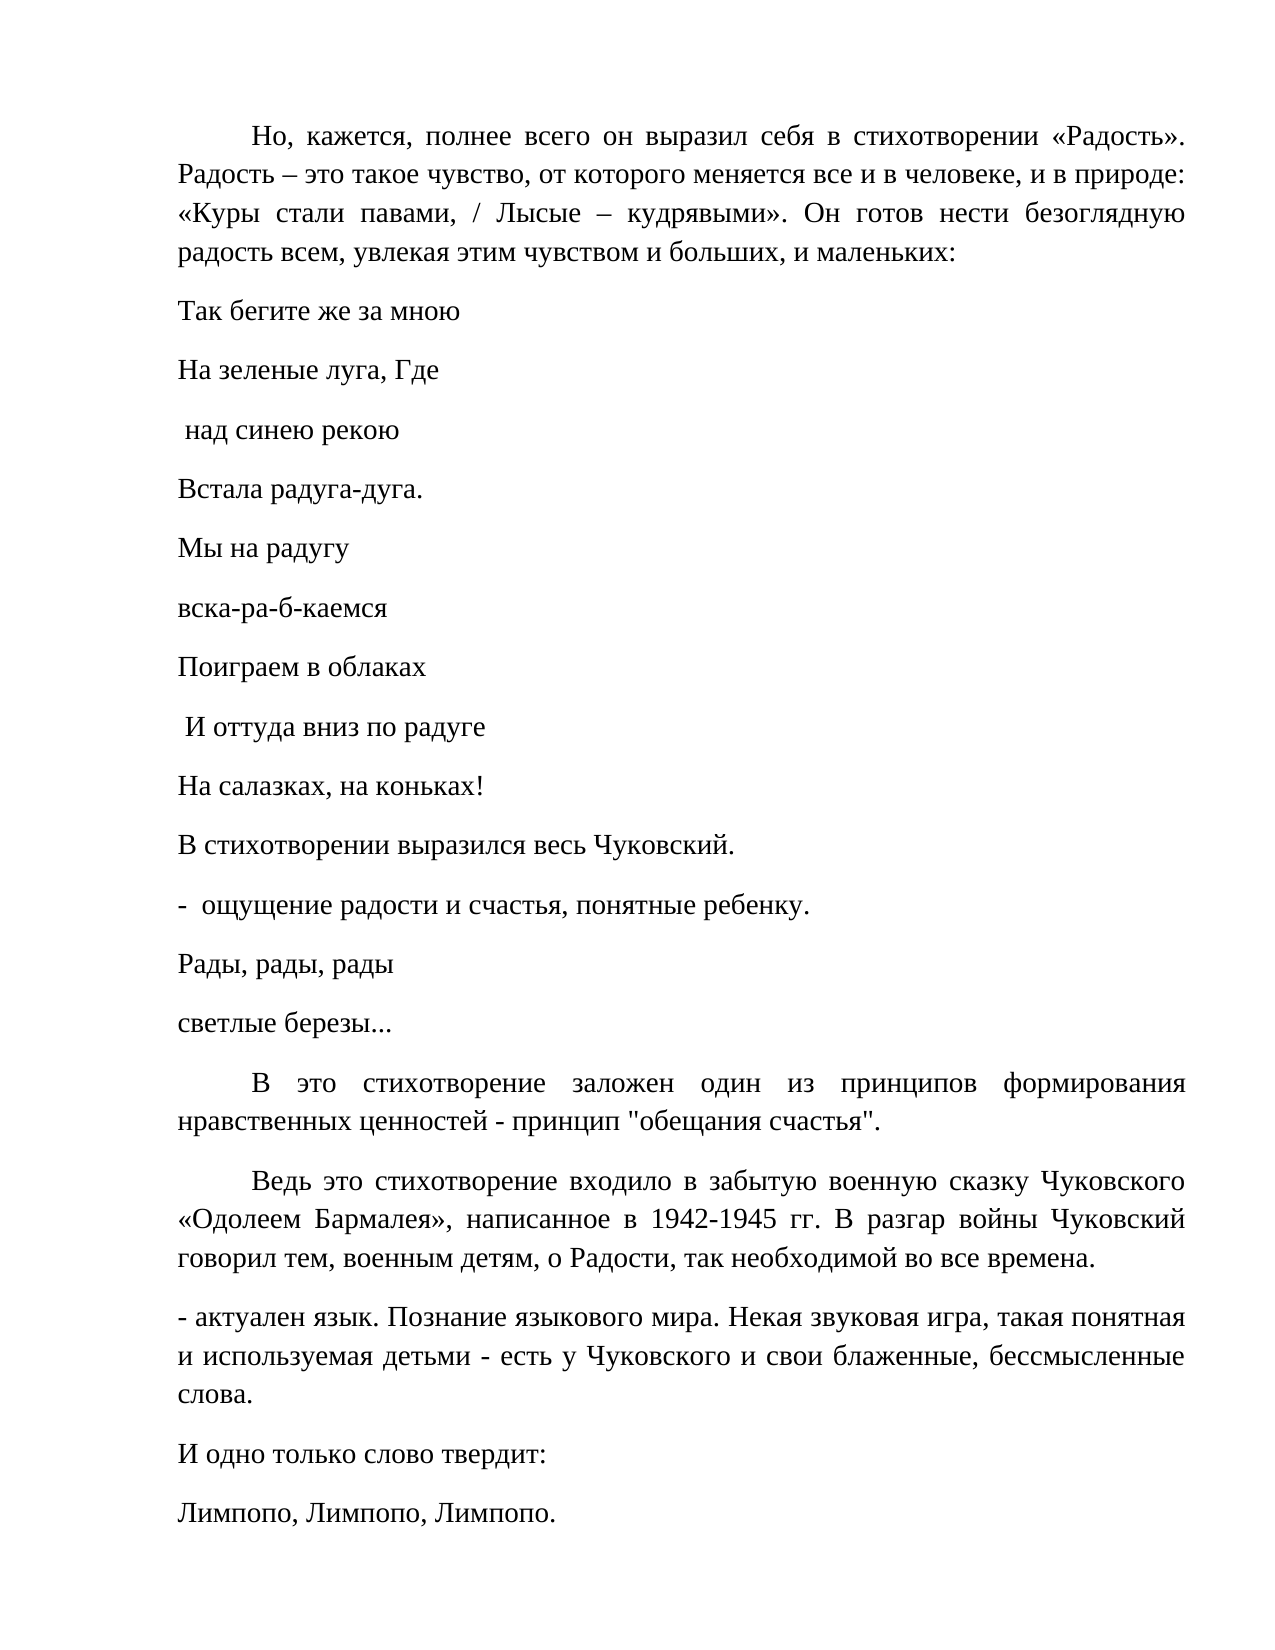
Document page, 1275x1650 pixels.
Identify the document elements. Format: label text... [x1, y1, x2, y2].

text И одно только слово твердит: [177, 1436, 1186, 1469]
text над синею рекою [177, 412, 1186, 445]
text Поиграем в облаках [177, 649, 1186, 683]
text На зеленые луга, Где [177, 352, 1186, 386]
text На салазках, на коньках! [177, 768, 1186, 802]
text - ощущение радости и счастья, понятные ребенку. [177, 887, 1186, 920]
text Так бегите же за мною [177, 293, 1186, 327]
text - актуален язык. Познание языкового мира. Некая звуковая игра, такая понятная и используемая детьми - есть у Чуковского и свои блаженные, бессмысленные слова. [177, 1299, 1186, 1410]
text Ведь это стихотворение входило в забытую военную сказку Чуковского «Одолеем Бармалея», написанное в 1942-1945 гг. В разгар войны Чуковский говорил тем, военным детям, о Радости, так необходимой во все времена. [177, 1163, 1186, 1273]
text светлые березы... [177, 1006, 1186, 1039]
text И оттуда вниз по радуге [177, 709, 1186, 742]
text Рады, рады, рады [177, 946, 1186, 980]
text Встала радуга-дуга. [177, 471, 1186, 505]
text Но, кажется, полнее всего он выразил себя в стихотворении «Радость». Радость – это такое чувство, от которого меняется все и в человеке, и в природе: «Куры стали павами, / Лысые – кудрявыми». Он готов нести безоглядную радость всем, увлекая этим чувством и больших, и маленьких: [177, 118, 1186, 267]
text В это стихотворение заложен один из принципов формирования нравственных ценностей - принцип "обещания счастья". [177, 1065, 1186, 1137]
text В стихотворении выразился весь Чуковский. [177, 827, 1186, 861]
text Мы на радугу [177, 531, 1186, 564]
text вска-ра-б-каемся [177, 590, 1186, 623]
text Лимпопо, Лимпопо, Лимпопо. [177, 1495, 1186, 1529]
